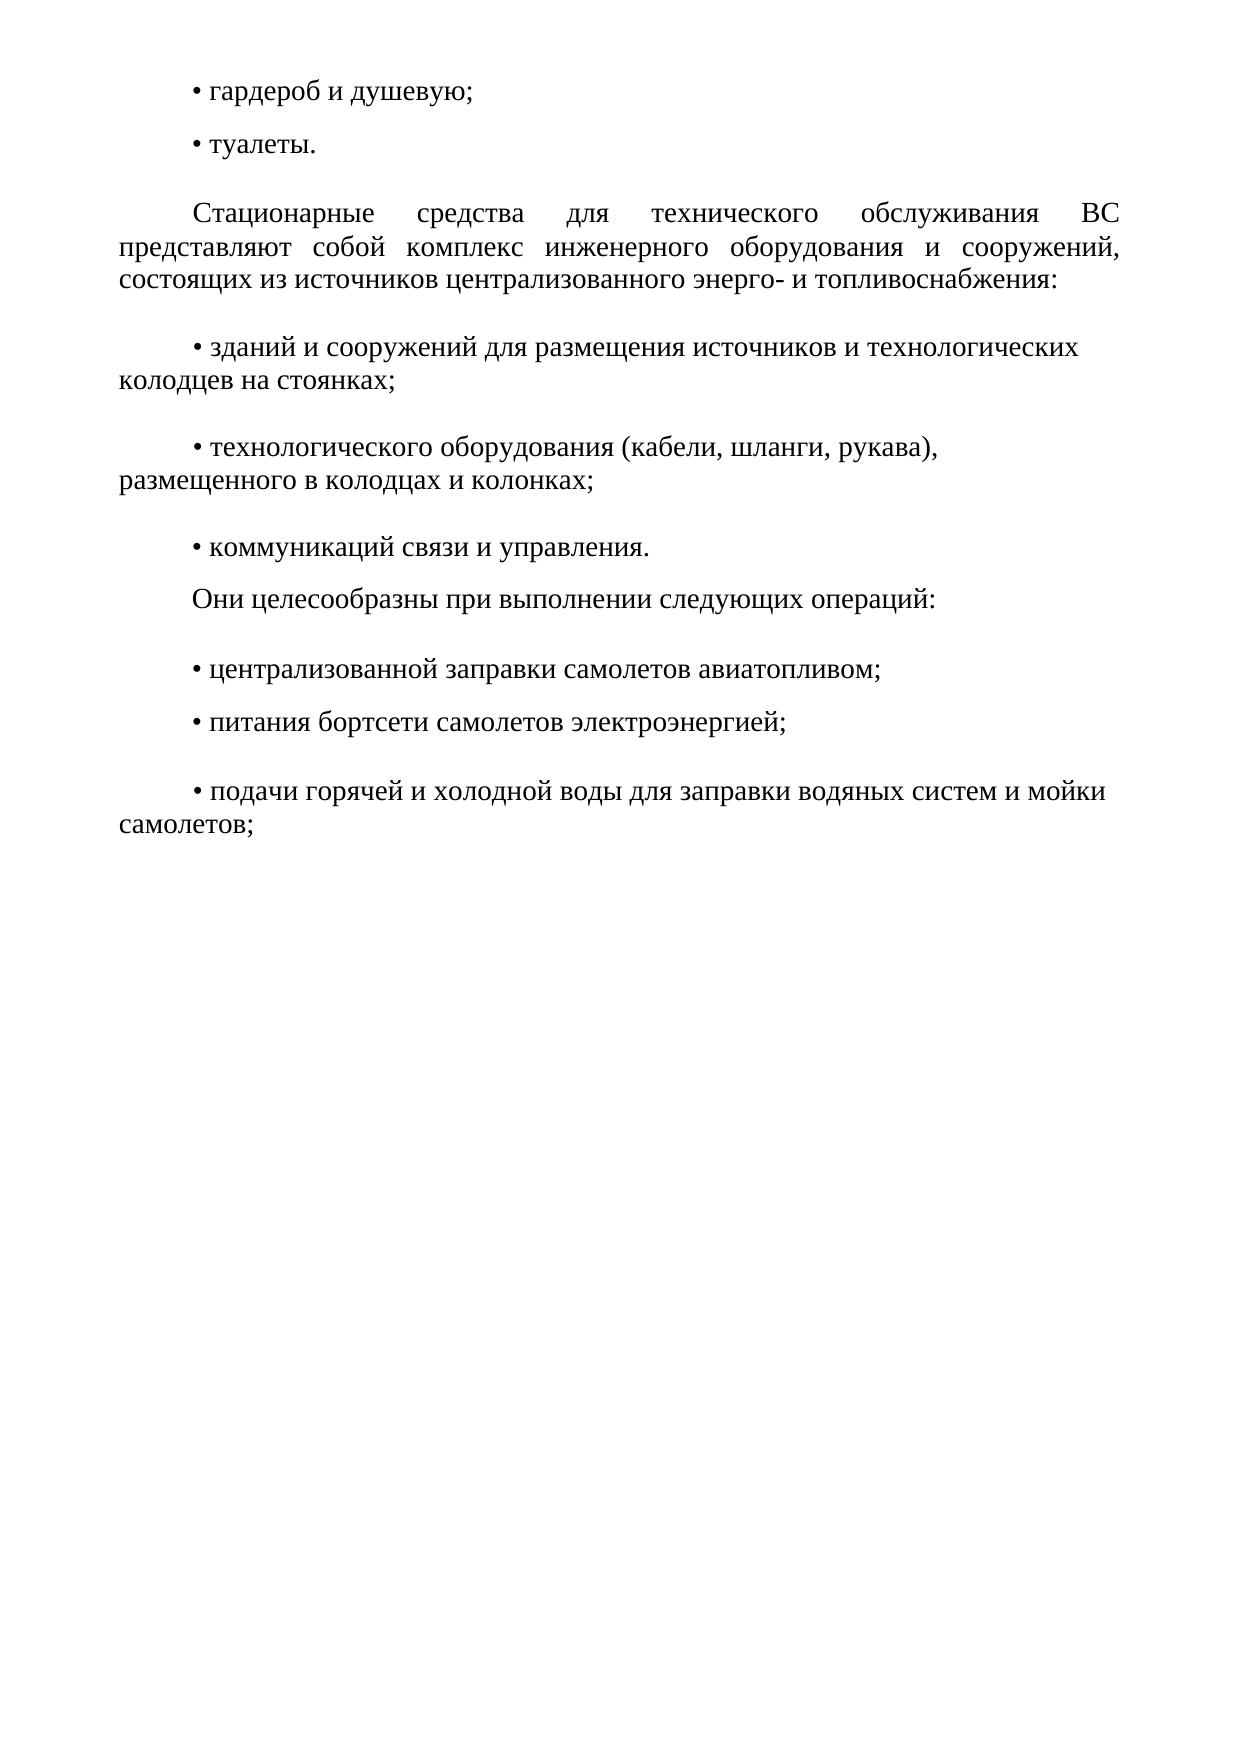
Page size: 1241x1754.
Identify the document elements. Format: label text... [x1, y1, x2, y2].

text • зданий и сооружений для размещения источников и технологических колодцев на стоянках; [119, 330, 1123, 395]
text • коммуникаций связи и управления. [192, 529, 1123, 562]
text • централизованной заправки самолетов авиатопливом; [192, 651, 1123, 685]
text Они целесообразны при выполнении следующих операций: [192, 582, 1123, 615]
text Стационарные средства для технического обслуживания ВС представляют собой комплекс инженерного оборудования и сооружений, состоящих из источников централизованного энерго- и топливоснабжения: [119, 196, 1121, 295]
text • гардероб и душевую; [192, 73, 1123, 106]
text • туалеты. [192, 126, 1123, 159]
text • питания бортсети самолетов электроэнергией; [192, 704, 1123, 738]
text • подачи горячей и холодной воды для заправки водяных систем и мойки самолетов; [119, 775, 1123, 840]
text • технологического оборудования (кабели, шланги, рукава), размещенного в колодцах и колонках; [119, 430, 1121, 495]
